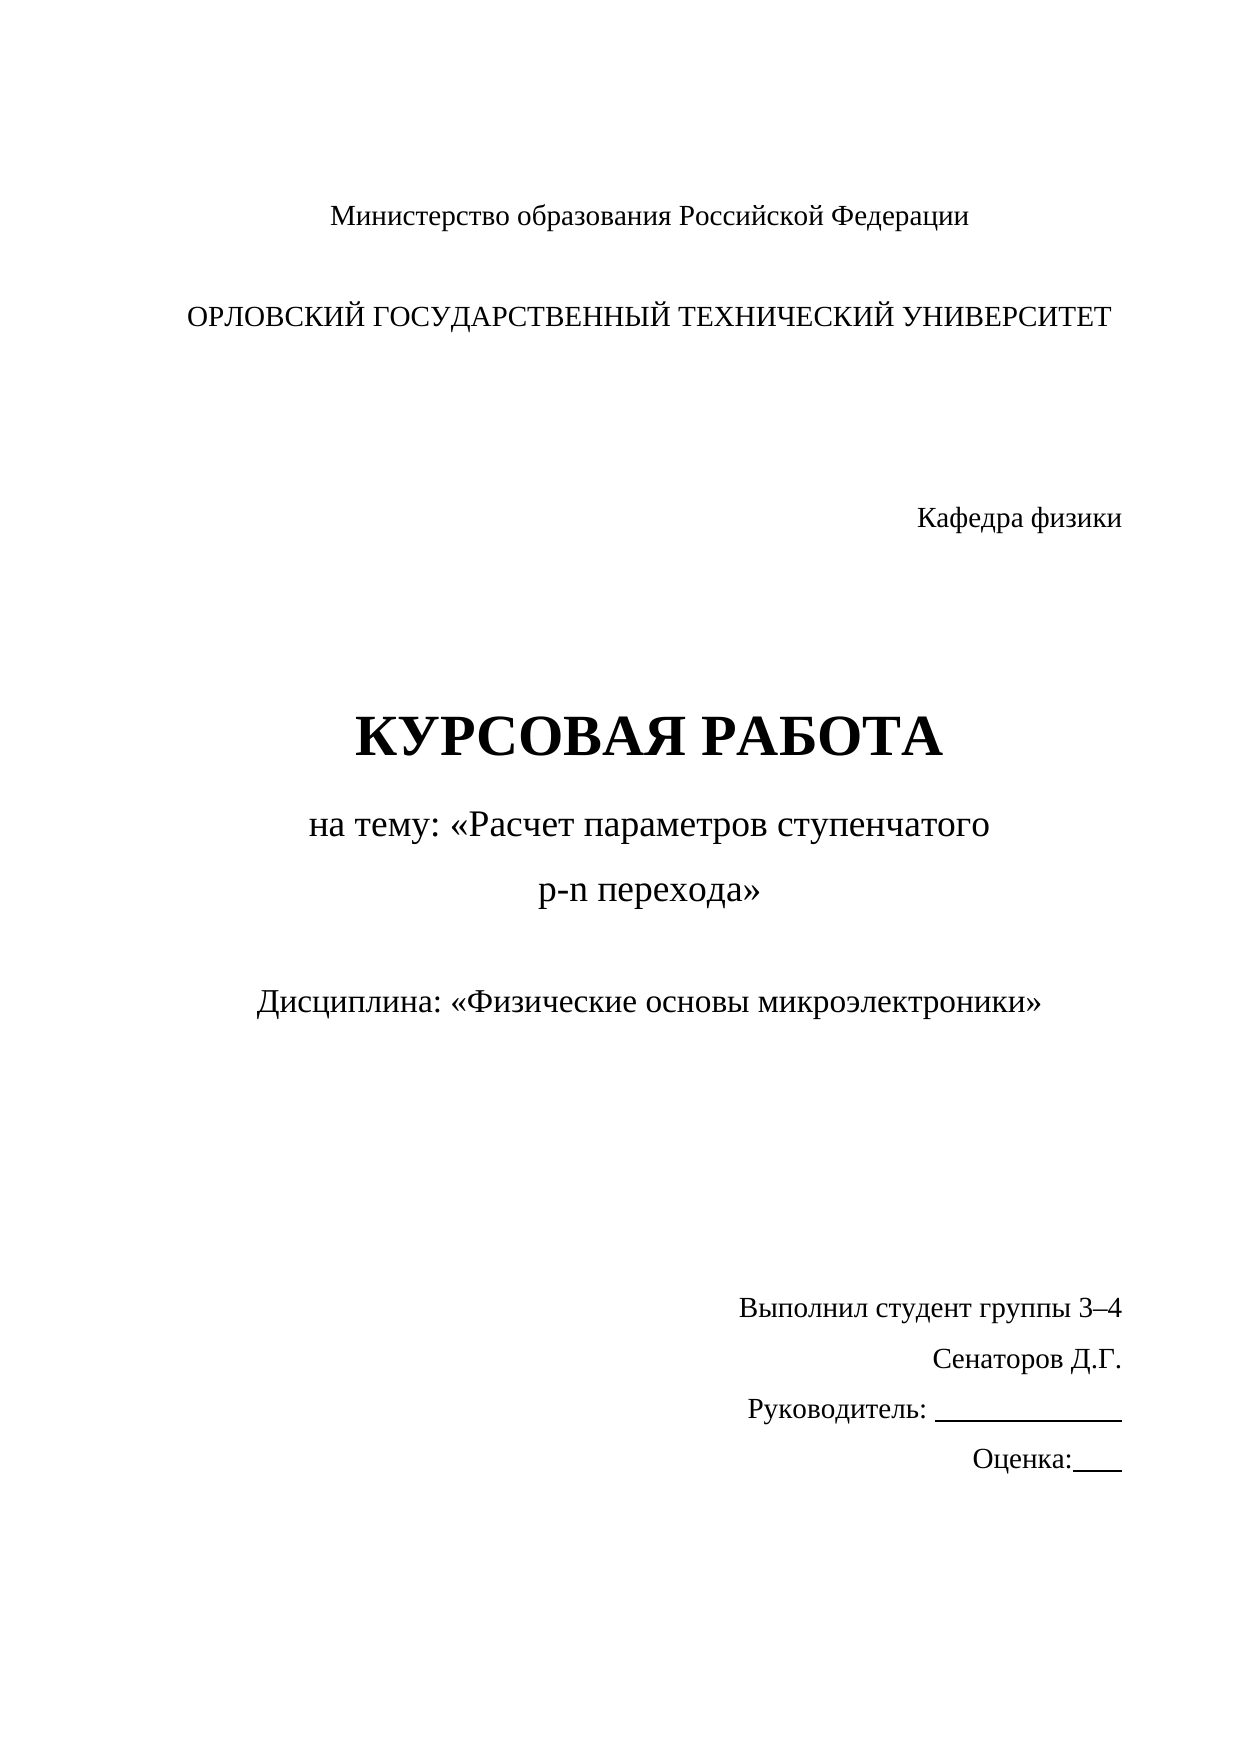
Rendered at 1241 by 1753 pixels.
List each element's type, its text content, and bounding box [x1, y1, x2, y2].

text Кафедра физики [177, 500, 1122, 533]
text на тему: «Расчет параметров ступенчатого p-n перехода» [177, 802, 1122, 909]
text Выполнил студент группы 3–4 Сенаторов Д.Г. [177, 1291, 1122, 1374]
text Дисциплина: «Физические основы микроэлектроники» [177, 981, 1122, 1020]
subtitle КУРСОВАЯ РАБОТА [177, 701, 1122, 768]
title Министерство образования Российской Федерации [177, 198, 1122, 232]
subtitle Орловский Государственный Технический Университет [177, 299, 1122, 332]
text Руководитель: [177, 1391, 1122, 1425]
text Оценка: [177, 1441, 1122, 1475]
